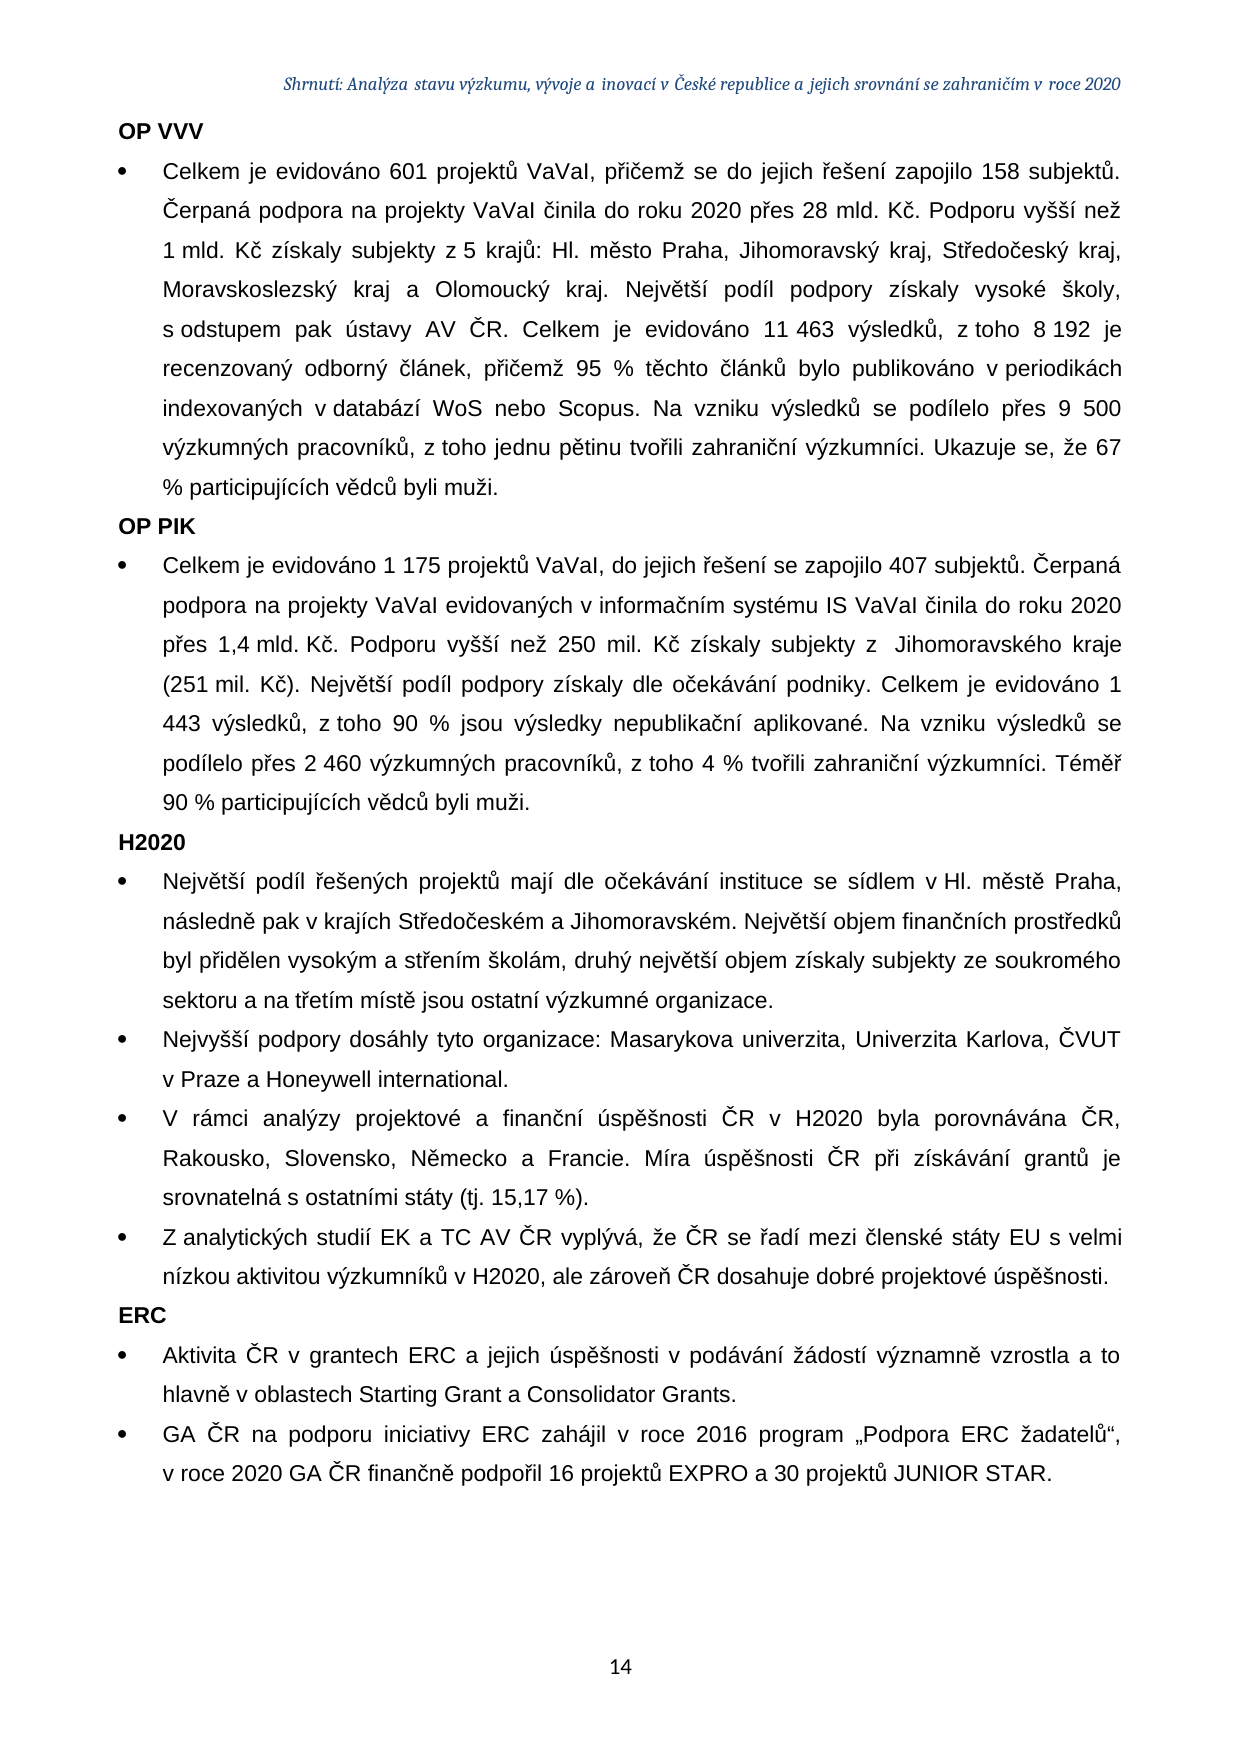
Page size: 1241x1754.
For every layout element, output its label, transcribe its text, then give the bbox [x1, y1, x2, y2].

list Aktivita ČR v grantech ERC a jejich úspěšnosti v podávání žádostí významně vzrostla a to hlavně v oblastech Starting Grant a Consolidator Grants. [118, 1342, 1122, 1408]
list GA ČR na podporu iniciativy ERC zahájil v roce 2016 program „Podpora ERC žadatelů“, v roce 2020 GA ČR finančně podpořil 16 projektů EXPRO a 30 projektů JUNIOR STAR. [118, 1421, 1122, 1487]
text OP PIK [118, 513, 1122, 539]
list Celkem je evidováno 601 projektů VaVaI, přičemž se do jejich řešení zapojilo 158 subjektů. Čerpaná podpora na projekty VaVaI činila do roku 2020 přes 28 mld. Kč. Podporu vyšší než 1 mld. Kč získaly subjekty z 5 krajů: Hl. město Praha, Jihomoravský kraj, Středočeský kraj, Moravskoslezský kraj a Olomoucký kraj. Největší podíl podpory získaly vysoké školy, s odstupem pak ústavy AV ČR. Celkem je evidováno 11 463 výsledků, z toho 8 192 je recenzovaný odborný článek, přičemž 95 % těchto článků bylo publikováno v periodikách indexovaných v databází WoS nebo Scopus. Na vzniku výsledků se podílelo přes 9 500 výzkumných pracovníků, z toho jednu pětinu tvořili zahraniční výzkumníci. Ukazuje se, že 67 % participujících vědců byli muži. [118, 158, 1122, 500]
list Celkem je evidováno 1 175 projektů VaVaI, do jejich řešení se zapojilo 407 subjektů. Čerpaná podpora na projekty VaVaI evidovaných v informačním systému IS VaVaI činila do roku 2020 přes 1,4 mld. Kč. Podporu vyšší než 250 mil. Kč získaly subjekty z Jihomoravského kraje (251 mil. Kč). Největší podíl podpory získaly dle očekávání podniky. Celkem je evidováno 1 443 výsledků, z toho 90 % jsou výsledky nepublikační aplikované. Na vzniku výsledků se podílelo přes 2 460 výzkumných pracovníků, z toho 4 % tvořili zahraniční výzkumníci. Téměř 90 % participujících vědců byli muži. [118, 552, 1122, 816]
text ERC [118, 1302, 1122, 1329]
list Z analytických studií EK a TC AV ČR vyplývá, že ČR se řadí mezi členské státy EU s velmi nízkou aktivitou výzkumníků v H2020, ale zároveň ČR dosahuje dobré projektové úspěšnosti. [118, 1223, 1122, 1289]
list Největší podíl řešených projektů mají dle očekávání instituce se sídlem v Hl. městě Praha, následně pak v krajích Středočeském a Jihomoravském. Největší objem finančních prostředků byl přidělen vysokým a střením školám, druhý největší objem získaly subjekty ze soukromého sektoru a na třetím místě jsou ostatní výzkumné organizace. [118, 868, 1122, 1013]
text H2020 [118, 829, 1122, 855]
text OP VVV [118, 118, 1122, 144]
list Nejvyšší podpory dosáhly tyto organizace: Masarykova univerzita, Univerzita Karlova, ČVUT v Praze a Honeywell international. [118, 1026, 1122, 1092]
list V rámci analýzy projektové a finanční úspěšnosti ČR v H2020 byla porovnávána ČR, Rakousko, Slovensko, Německo a Francie. Míra úspěšnosti ČR při získávání grantů je srovnatelná s ostatními státy (tj. 15,17 %). [118, 1105, 1122, 1210]
